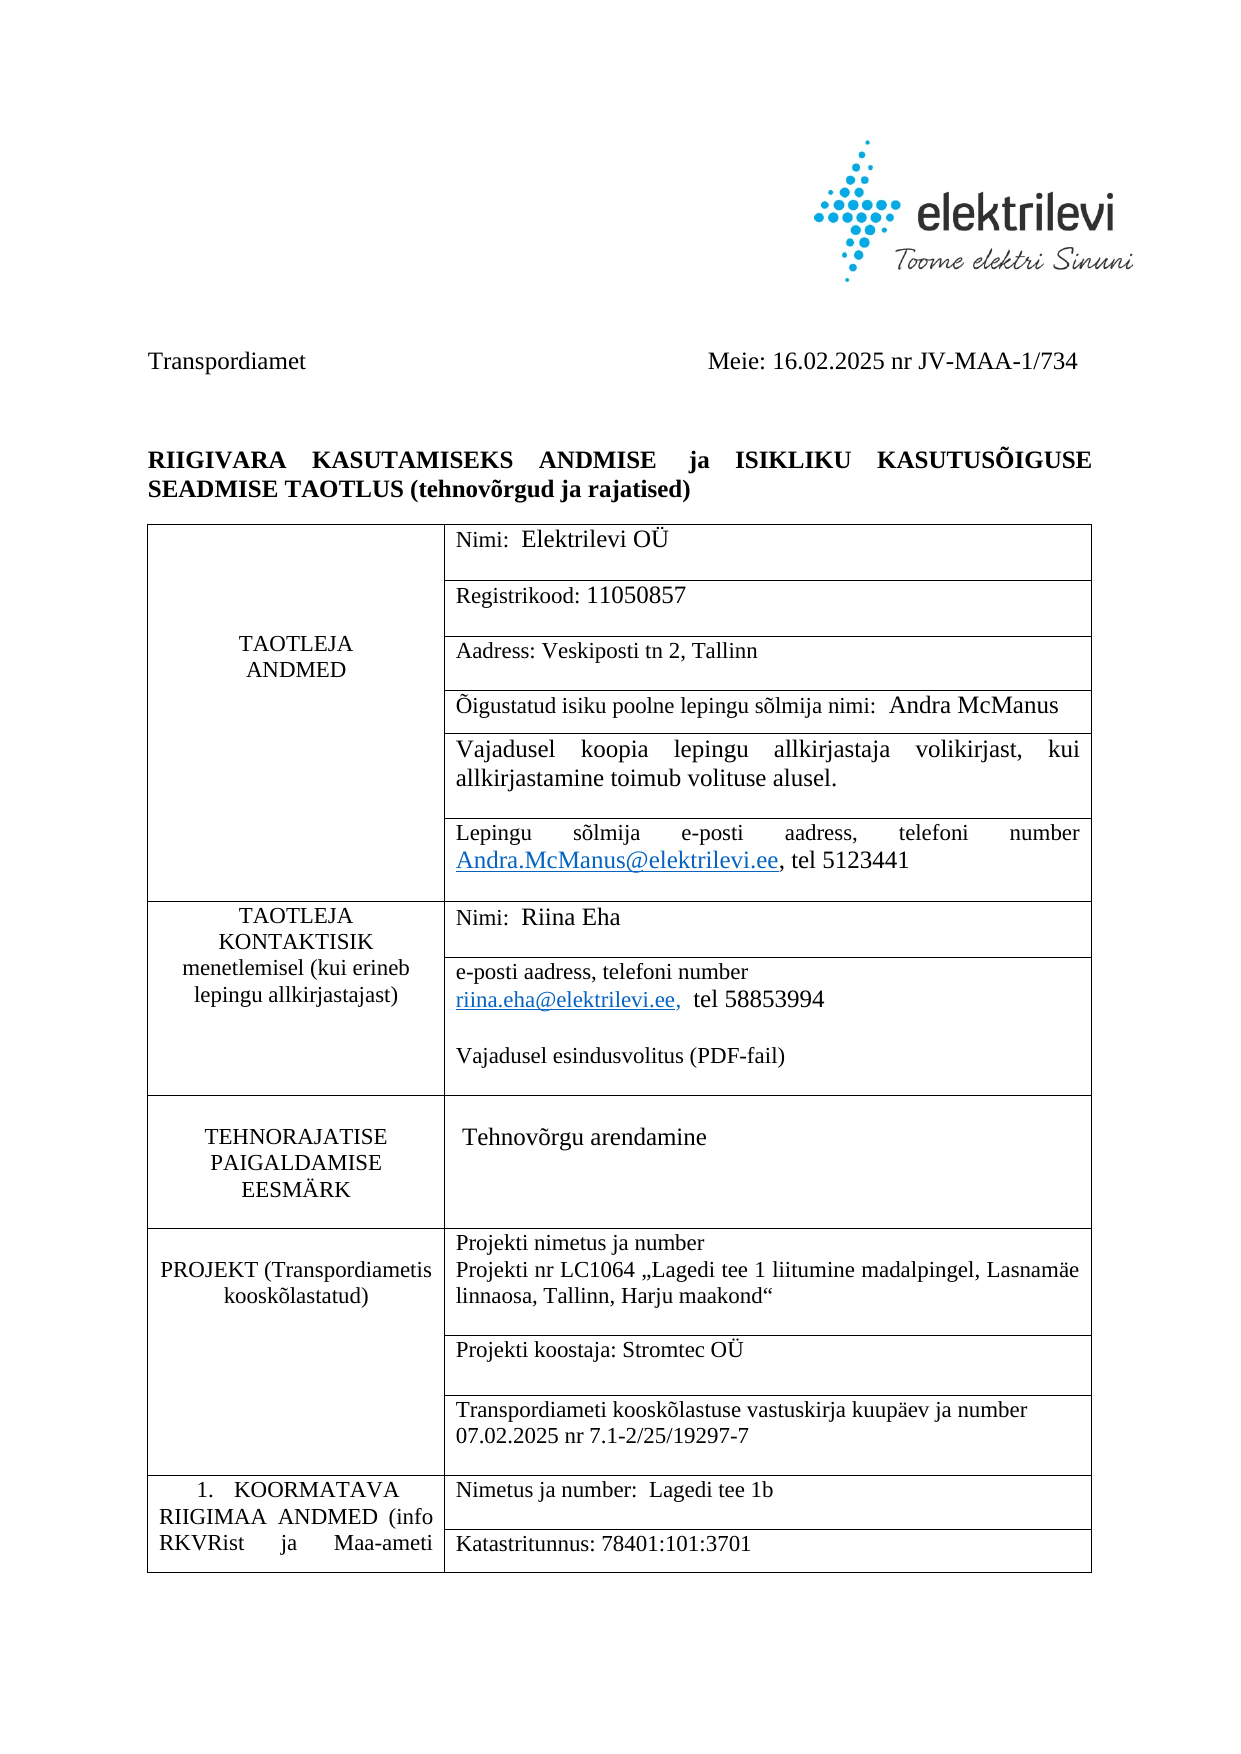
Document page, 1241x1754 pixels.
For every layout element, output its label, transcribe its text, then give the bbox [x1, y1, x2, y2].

table_cell Transpordiameti kooskõlastuse vastuskirja kuupäev ja number 07.02.2025 nr 7.1-2/25/19297-7 [445, 1396, 1091, 1475]
table_cell e-posti aadress, telefoni number riina.eha@elektrilevi.ee, tel 58853994 Vajadusel esindusvolitus (PDF-fail) [445, 958, 1091, 1094]
table_header TAOTLEJA ANDMED [148, 525, 444, 901]
table_cell Nimi: Riina Eha [445, 902, 1091, 957]
table_cell Nimetus ja number: Lagedi tee 1b [445, 1476, 1091, 1529]
table_cell Lepingu sõlmija e-posti aadress, telefoni number Andra.McManus@elektrilevi.ee, tel 5123441 [445, 819, 1091, 901]
table_cell Vajadusel koopia lepingu allkirjastaja volikirjast, kui allkirjastamine toimub volituse alusel. [445, 734, 1091, 818]
table_cell PROJEKT (Transpordiametis kooskõlastatud) [148, 1229, 444, 1475]
table_cell Õigustatud isiku poolne lepingu sõlmija nimi: Andra McManus [445, 691, 1091, 733]
table_cell TEHNORAJATISE PAIGALDAMISE EESMÄRK [148, 1122, 444, 1228]
table_cell TAOTLEJA KONTAKTISIK menetlemisel (kui erineb lepingu allkirjastajast) [148, 902, 444, 1094]
table_cell [148, 1096, 444, 1122]
picture [814, 140, 1134, 282]
text RIIGIVARA KASUTAMISEKS ANDMISE ja ISIKLIKU KASUTUSÕIGUSE SEADMISE TAOTLUS (tehnovõrgud ja rajatised) [148, 445, 1093, 503]
table_cell Katastritunnus: 78401:101:3701 [445, 1530, 1091, 1572]
table_cell Tehnovõrgu arendamine [445, 1096, 1091, 1228]
text Transpordiamet Meie: 16.02.2025 nr JV-MAA-1/734 [148, 346, 1093, 375]
table_header Nimi: Elektrilevi OÜ [445, 525, 1091, 579]
table_cell Projekti nimetus ja number Projekti nr LC1064 „Lagedi tee 1 liitumine madalpingel, Lasnamäe linnaosa, Tallinn, Harju maakond“ [445, 1229, 1091, 1335]
table_cell Registrikood: 11050857 [445, 581, 1091, 636]
table_cell Projekti koostaja: Stromtec OÜ [445, 1336, 1091, 1395]
table_cell KOORMATAVA RIIGIMAA ANDMED (info RKVRist ja Maa-ameti kaardirakendusest) [148, 1476, 444, 1572]
table_cell Aadress: Veskiposti tn 2, Tallinn [445, 637, 1091, 689]
